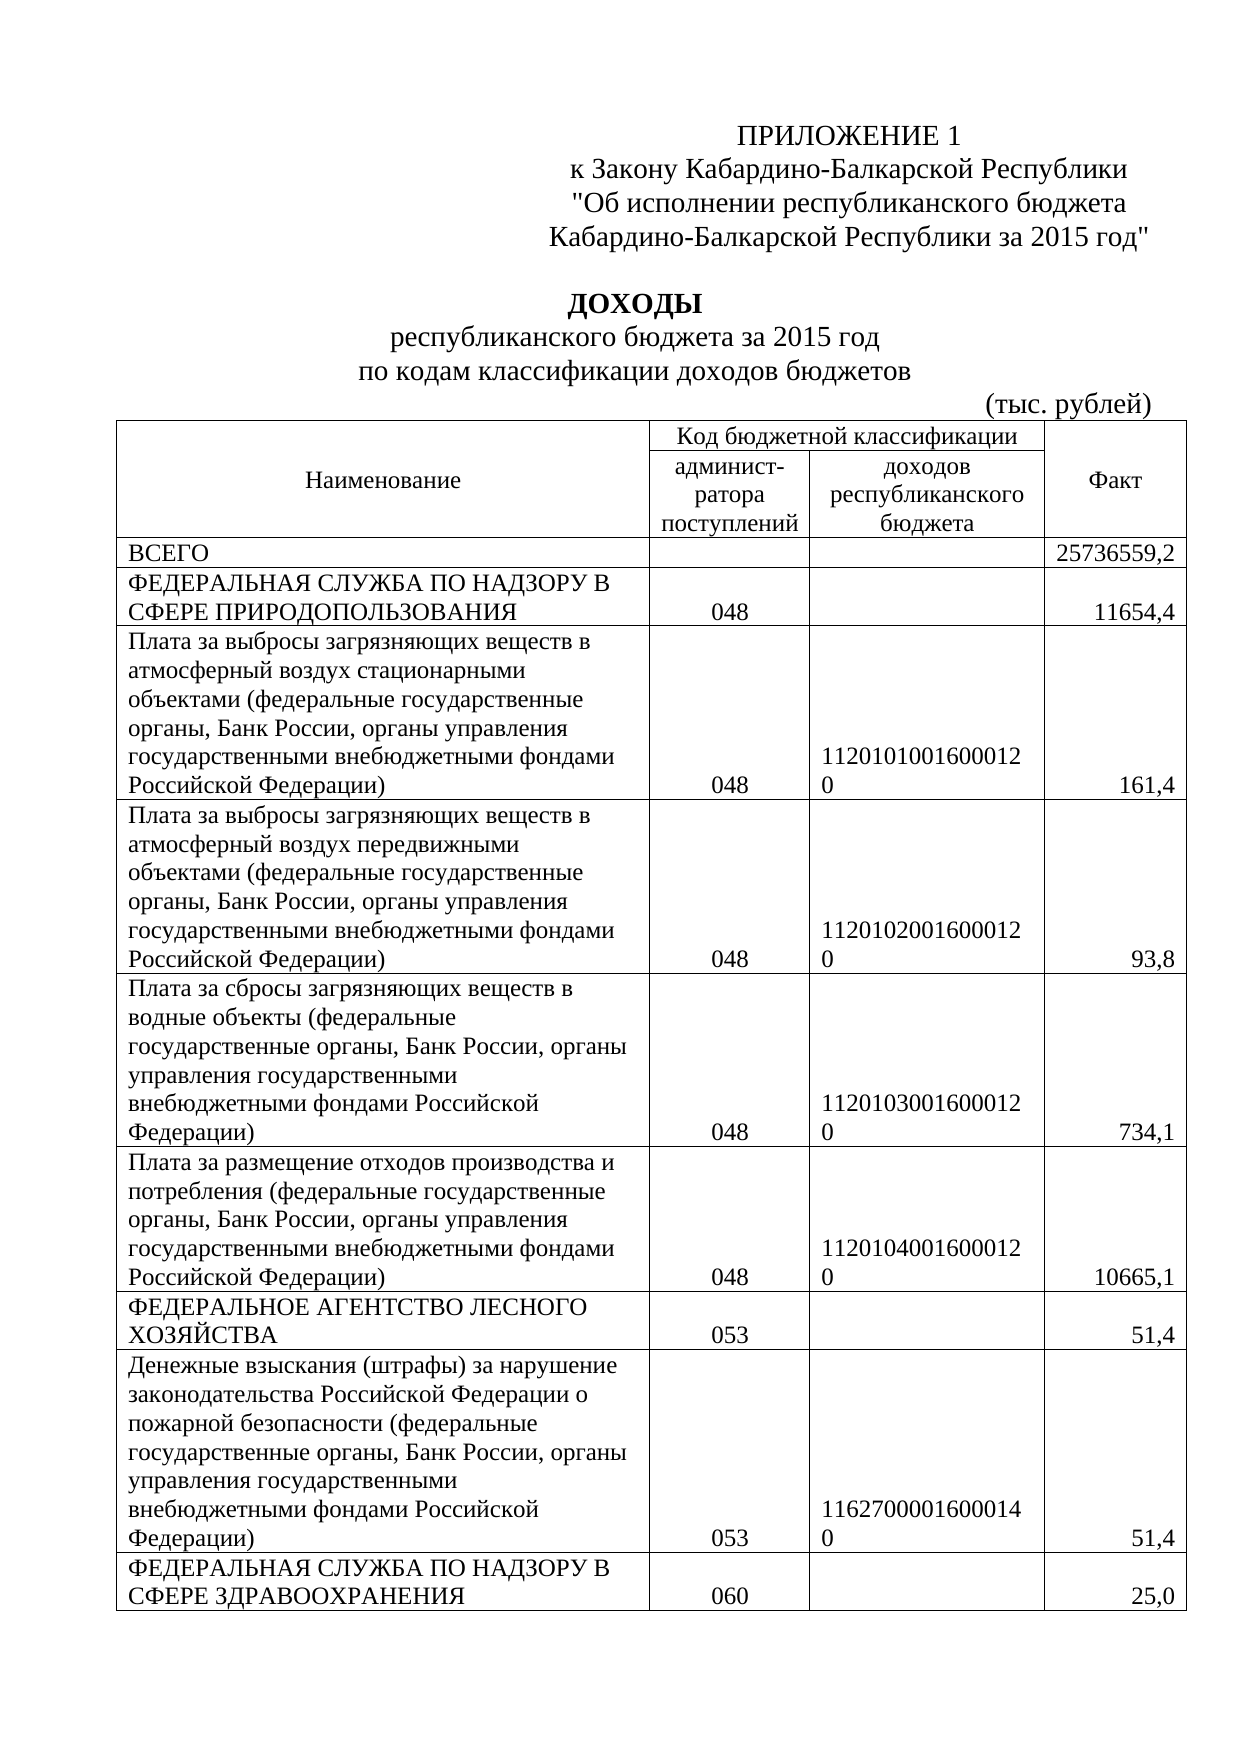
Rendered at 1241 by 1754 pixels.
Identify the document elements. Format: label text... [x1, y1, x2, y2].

table_cell 11201020016000120 [810, 800, 1044, 972]
text ДОХОДЫ [118, 286, 1152, 319]
table_cell Денежные взыскания (штрафы) за нарушение законодательства Российской Федерации о пожарной безопасности (федеральные государственные органы, Банк России, органы управления государственными внебюджетными фондами Российской Федерации) [117, 1350, 649, 1552]
table_cell 161,4 [1045, 626, 1186, 799]
text к Закону Кабардино-Балкарской Республики [546, 152, 1152, 185]
table_cell 048 [650, 1147, 809, 1291]
table_cell 11627000016000140 [810, 1350, 1044, 1552]
table_cell [650, 538, 809, 567]
table_cell 060 [650, 1553, 809, 1610]
table_header Наименование [117, 421, 649, 537]
table_cell ФЕДЕРАЛЬНОЕ АГЕНТСТВО ЛЕСНОГО ХОЗЯЙСТВА [117, 1292, 649, 1349]
table_cell 10665,1 [1045, 1147, 1186, 1291]
table_cell доходов республиканского бюджета [810, 451, 1044, 537]
table_cell [810, 538, 1044, 567]
table_cell Плата за выбросы загрязняющих веществ в атмосферный воздух стационарными объектами (федеральные государственные органы, Банк России, органы управления государственными внебюджетными фондами Российской Федерации) [117, 626, 649, 799]
table_cell админист- ратора поступлений [650, 451, 809, 537]
table_cell [810, 568, 1044, 625]
text Кабардино-Балкарской Республики за 2015 год" [546, 219, 1152, 252]
table_cell ФЕДЕРАЛЬНАЯ СЛУЖБА ПО НАДЗОРУ В СФЕРЕ ПРИРОДОПОЛЬЗОВАНИЯ [117, 568, 649, 625]
table_cell 11201010016000120 [810, 626, 1044, 799]
table_cell 048 [650, 626, 809, 799]
table_cell 25,0 [1045, 1553, 1186, 1610]
table_cell 053 [650, 1350, 809, 1552]
table_header Факт [1045, 421, 1186, 537]
table_cell 51,4 [1045, 1292, 1186, 1349]
table_cell 11654,4 [1045, 568, 1186, 625]
table_cell 51,4 [1045, 1350, 1186, 1552]
text (тыс. рублей) [118, 386, 1152, 420]
text "Об исполнении республиканского бюджета [546, 185, 1152, 219]
table_cell 048 [650, 974, 809, 1146]
table_cell 053 [650, 1292, 809, 1349]
table_cell 11201030016000120 [810, 974, 1044, 1146]
table_cell [810, 1292, 1044, 1349]
table_cell 734,1 [1045, 974, 1186, 1146]
table_cell 11201040016000120 [810, 1147, 1044, 1291]
text по кодам классификации доходов бюджетов [118, 353, 1152, 386]
table_cell 93,8 [1045, 800, 1186, 972]
table_header Код бюджетной классификации [650, 421, 1044, 450]
table_cell 048 [650, 800, 809, 972]
table_cell ФЕДЕРАЛЬНАЯ СЛУЖБА ПО НАДЗОРУ В СФЕРЕ ЗДРАВООХРАНЕНИЯ [117, 1553, 649, 1610]
text республиканского бюджета за 2015 год [118, 319, 1152, 353]
table_cell Плата за размещение отходов производства и потребления (федеральные государственные органы, Банк России, органы управления государственными внебюджетными фондами Российской Федерации) [117, 1147, 649, 1291]
text ПРИЛОЖЕНИЕ 1 [546, 118, 1152, 152]
table_cell Плата за выбросы загрязняющих веществ в атмосферный воздух передвижными объектами (федеральные государственные органы, Банк России, органы управления государственными внебюджетными фондами Российской Федерации) [117, 800, 649, 972]
table_cell 25736559,2 [1045, 538, 1186, 567]
table_cell [810, 1553, 1044, 1610]
table_cell ВСЕГО [117, 538, 649, 567]
table_cell Плата за сбросы загрязняющих веществ в водные объекты (федеральные государственные органы, Банк России, органы управления государственными внебюджетными фондами Российской Федерации) [117, 974, 649, 1146]
table_cell 048 [650, 568, 809, 625]
